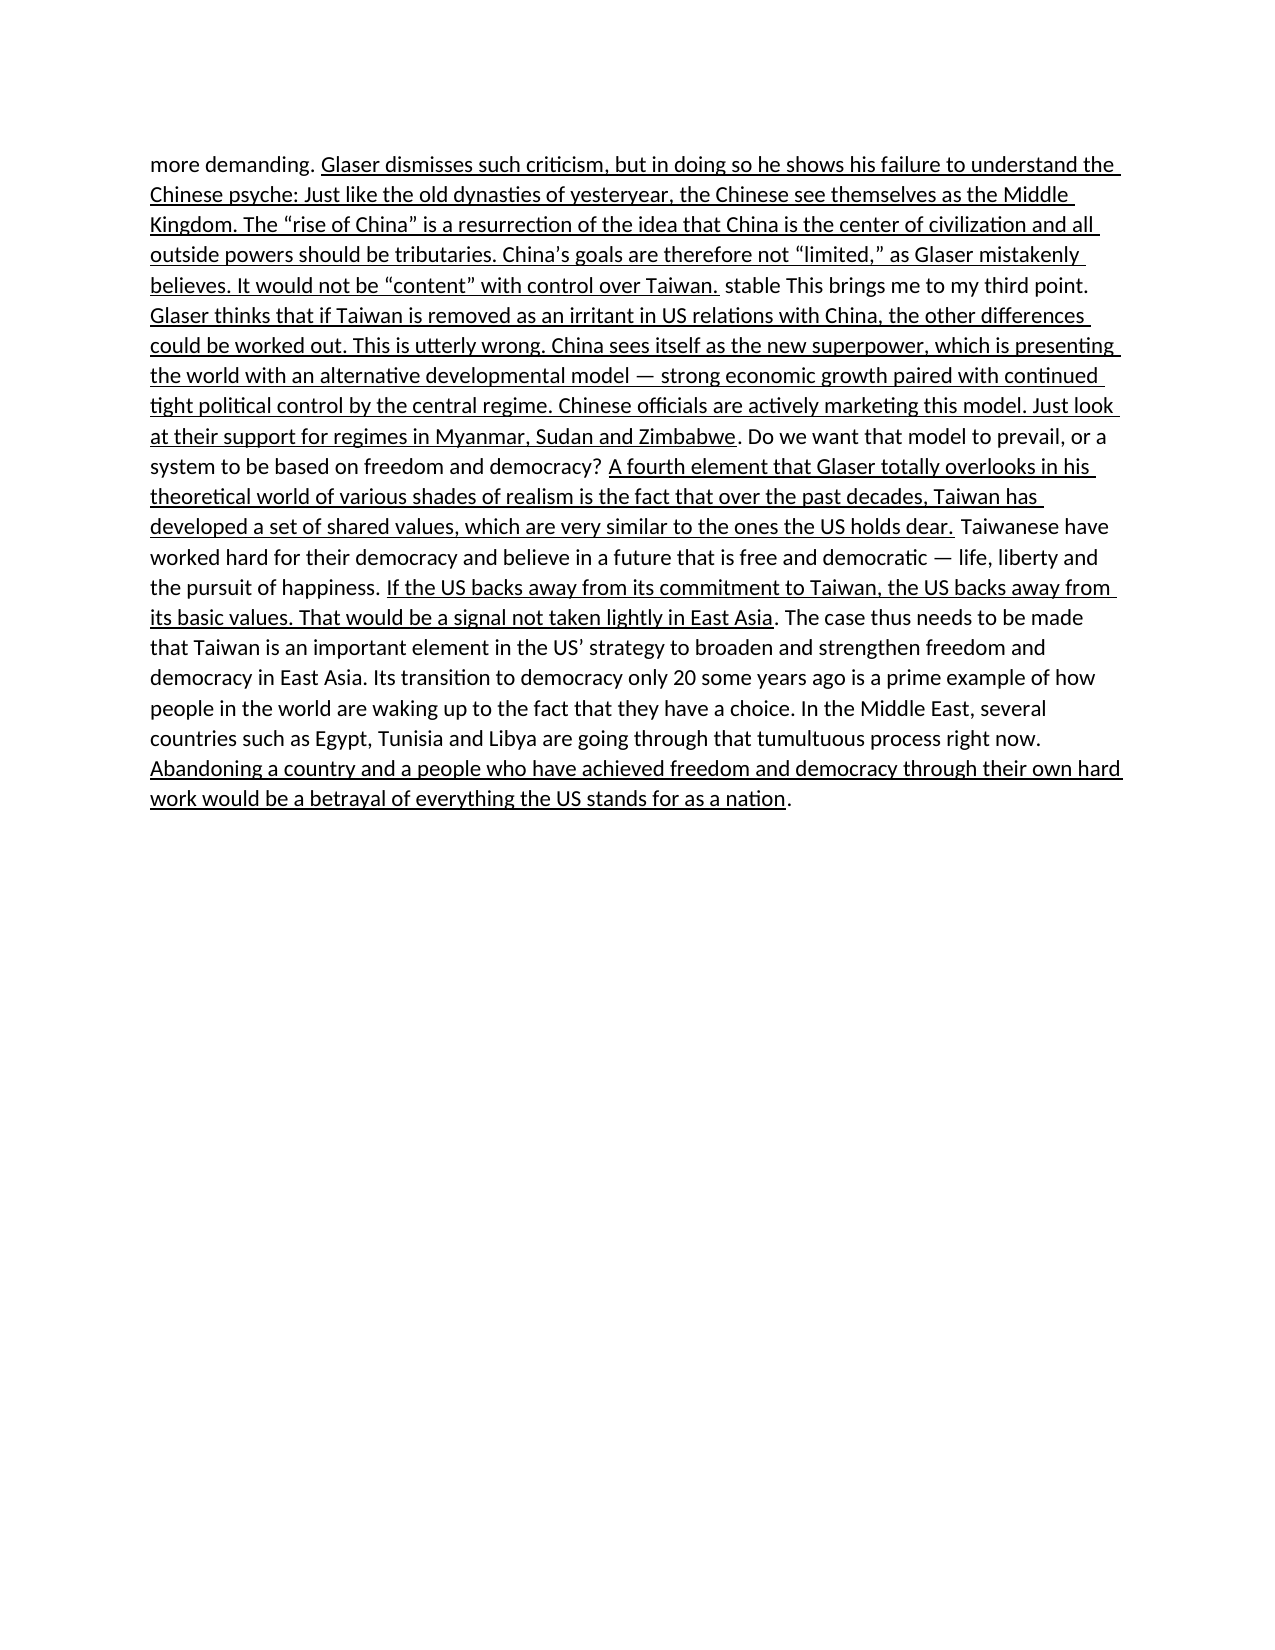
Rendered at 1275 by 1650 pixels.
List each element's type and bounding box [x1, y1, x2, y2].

text [150, 150, 1125, 812]
